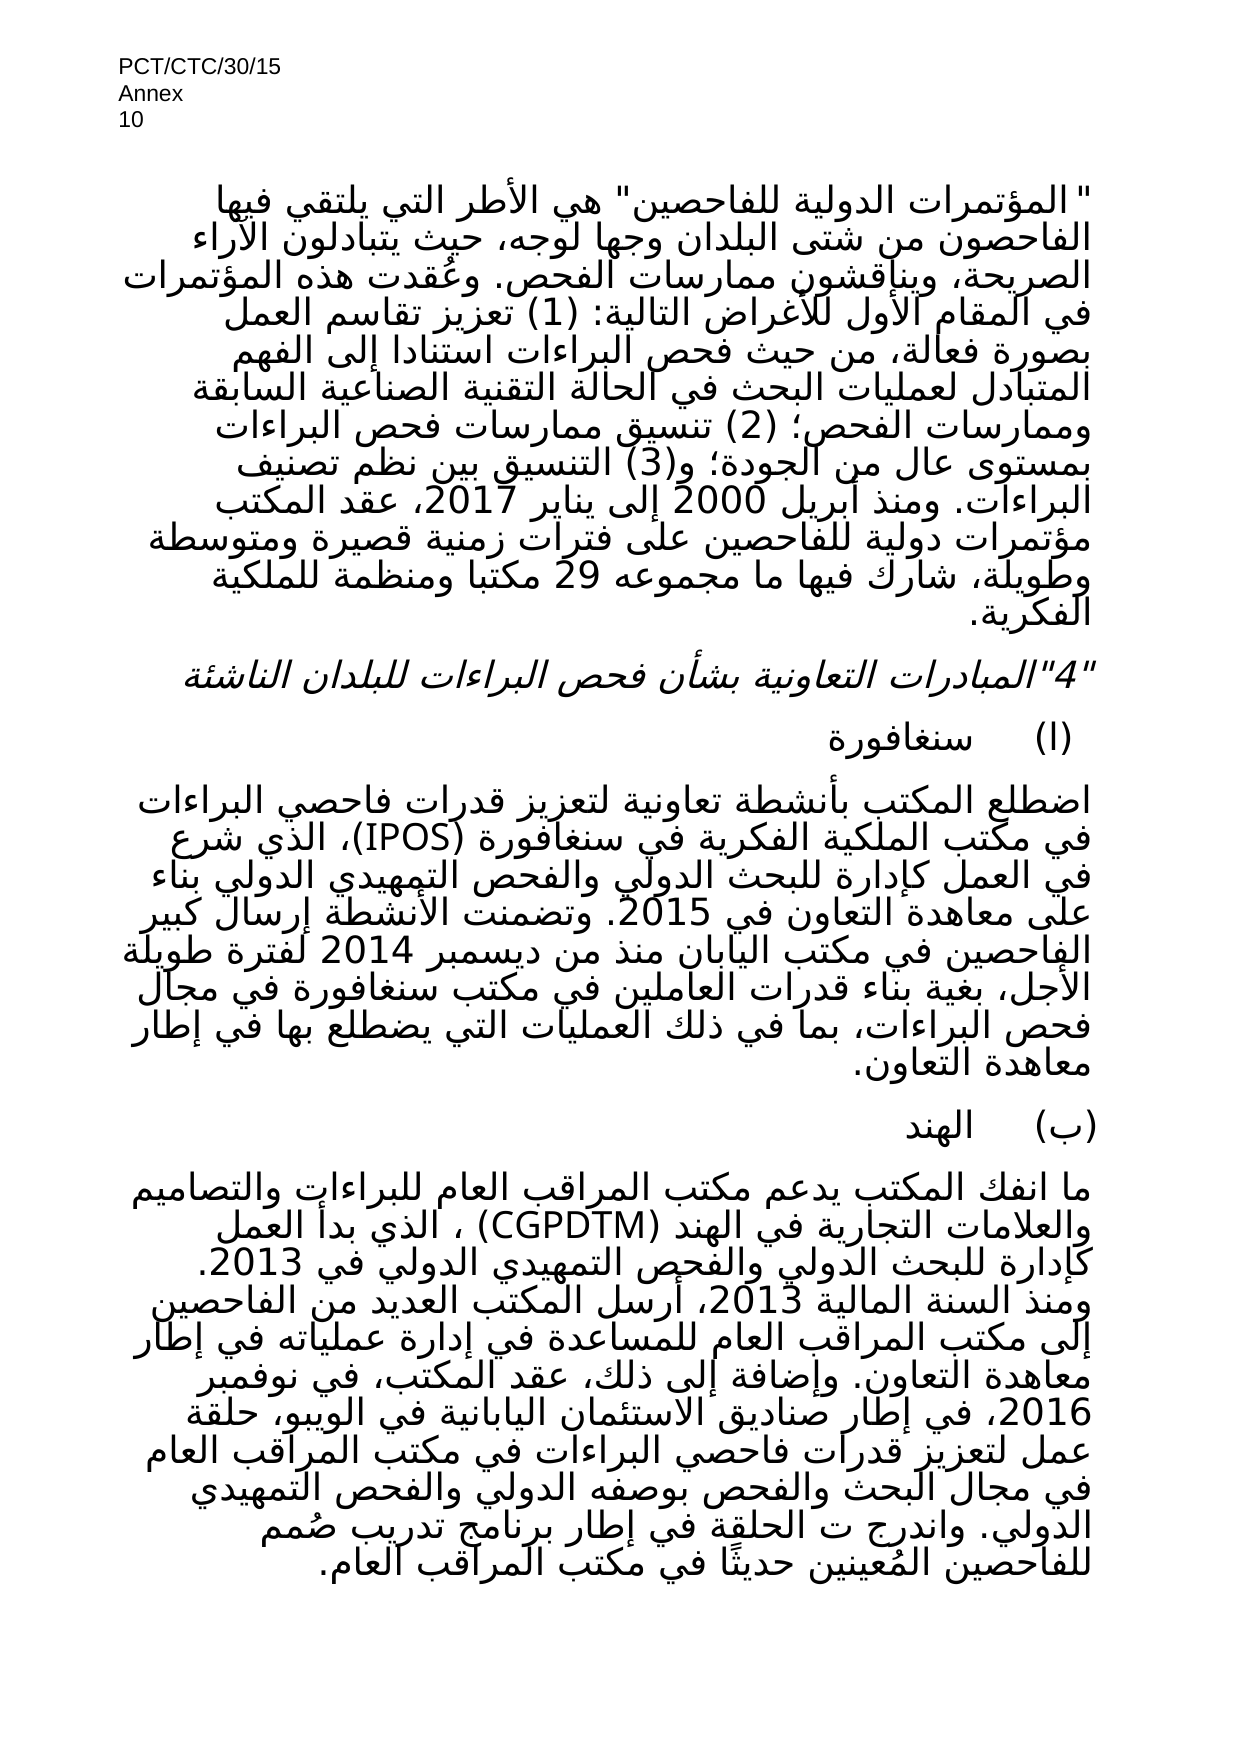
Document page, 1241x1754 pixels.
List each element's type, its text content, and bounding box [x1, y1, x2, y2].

list الهند [118, 1108, 1033, 1146]
text اضطلع المكتب بأنشطة تعاونية لتعزيز قدرات فاحصي البراءات في مكتب الملكية الفكرية في سنغافورة (IPOS)، الذي شرع في العمل كإدارة للبحث الدولي والفحص التمهيدي الدولي بناء على معاهدة التعاون في 2015. وتضمنت الأنشطة إرسال كبير الفاحصين في مكتب اليابان منذ من ديسمبر 2014 لفترة طويلة الأجل، بغية بناء قدرات العاملين في مكتب سنغافورة في مجال فحص البراءات، بما في ذلك العمليات التي يضطلع بها في إطار معاهدة التعاون. [118, 783, 1092, 1083]
list سنغافورة [118, 721, 1033, 758]
text ما انفك المكتب يدعم مكتب المراقب العام للبراءات والتصاميم والعلامات التجارية في الهند (CGPDTM) ، الذي بدأ العمل كإدارة للبحث الدولي والفحص التمهيدي الدولي في 2013. ومنذ السنة المالية 2013، أرسل المكتب العديد من الفاحصين إلى مكتب المراقب العام للمساعدة في إدارة عملياته في إطار معاهدة التعاون. وإضافة إلى ذلك، عقد المكتب، في نوفمبر 2016، في إطار صناديق الاستئمان اليابانية في الويبو، حلقة عمل لتعزيز قدرات فاحصي البراءات في مكتب المراقب العام في مجال البحث والفحص بوصفه الدولي والفحص التمهيدي الدولي. واندرج ت الحلقة في إطار برنامج تدريب صُمم للفاحصين المُعينين حديثًا في مكتب المراقب العام. [118, 1171, 1093, 1583]
text " المؤتمرات الدولية للفاحصين" هي الأطر التي يلتقي فيها الفاحصون من شتى البلدان وجها لوجه، حيث يتبادلون الآراء الصريحة، ويناقشون ممارسات الفحص. وعُقدت هذه المؤتمرات في المقام الأول للأغراض التالية: (1) تعزيز تقاسم العمل بصورة فعالة، من حيث فحص البراءات استنادا إلى الفهم المتبادل لعمليات البحث في الحالة التقنية الصناعية السابقة وممارسات الفحص؛ (2) تنسيق ممارسات فحص البراءات بمستوى عال من الجودة؛ و(3) التنسيق بين نظم تصنيف البراءات. ومنذ أبريل 2000 إلى يناير 2017، عقد المكتب مؤتمرات دولية للفاحصين على فترات زمنية قصيرة ومتوسطة وطويلة، شارك فيها ما مجموعه 29 مكتبا ومنظمة للملكية الفكرية. [118, 183, 1092, 633]
text "4" المبادرات التعاونية بشأن فحص البراءات للبلدان الناشئة [118, 658, 1092, 696]
